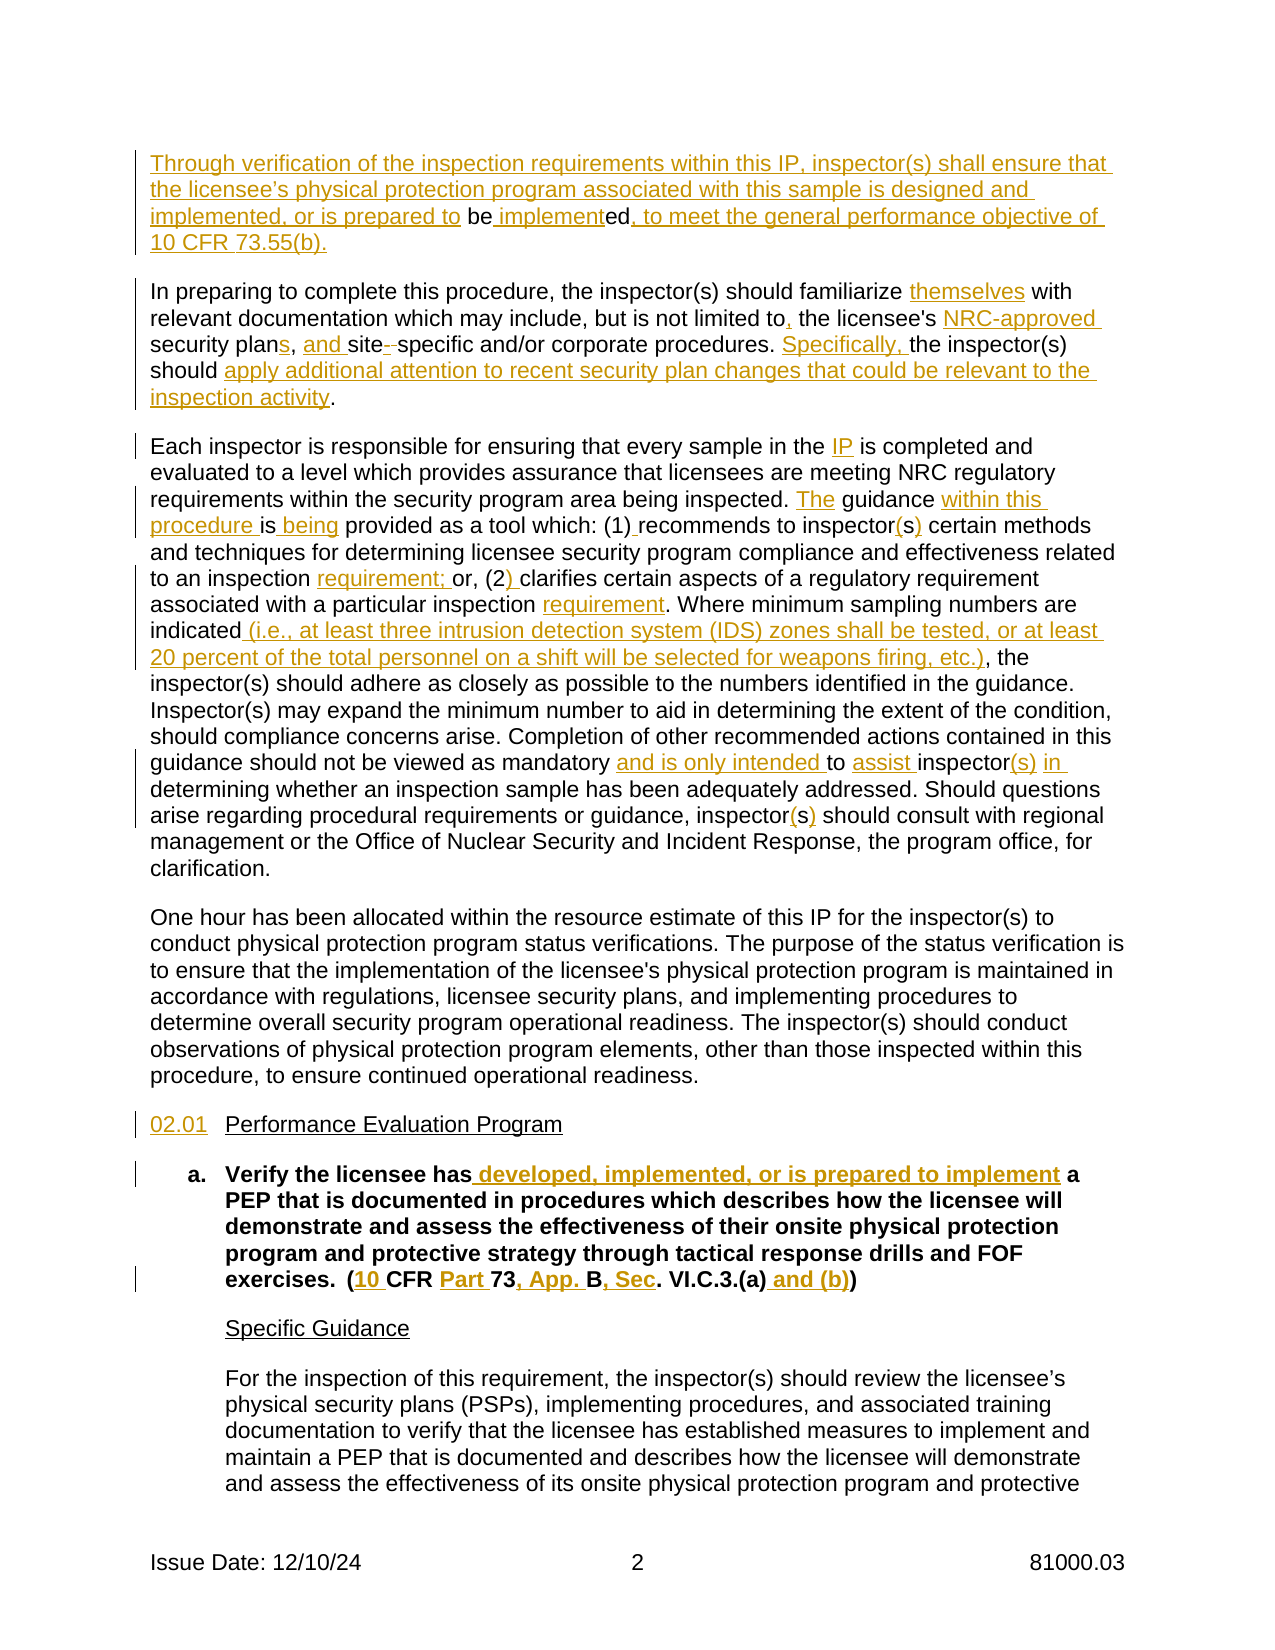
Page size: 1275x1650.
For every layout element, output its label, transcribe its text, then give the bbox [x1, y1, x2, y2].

list Verify the licensee has a PEP that is documented in procedures which describes how the licensee will demonstrate and assess the effectiveness of their onsite physical protection program and protective strategy through tactical response drills and FOF exercises. (CFR 73B. VI.C.3.(a)) [187, 1161, 1125, 1292]
text In preparing to complete this procedure, the inspector(s) should familiarize with relevant documentation which may include, but is not limited to the licensee's security plan, sitespecific and/or corporate procedures. the inspector(s) should . [150, 278, 1125, 410]
text One hour has been allocated within the resource estimate of this IP for the inspector(s) to conduct physical protection program status verifications. The purpose of the status verification is to ensure that the implementation of the licensee's physical protection program is maintained in accordance with regulations, licensee security plans, and implementing procedures to determine overall security program operational readiness. The inspector(s) should conduct observations of physical protection program elements, other than those inspected within this procedure, to ensure continued operational readiness. [150, 904, 1125, 1088]
text beed [150, 150, 1125, 255]
text Specific Guidance [225, 1315, 1125, 1342]
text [225, 1364, 1125, 1496]
subtitle Performance Evaluation Program [150, 1111, 1125, 1138]
text Each inspector is responsible for ensuring that every sample in the is completed and evaluated to a level which provides assurance that licensees are meeting NRC regulatory requirements within the security program area being inspected. guidance is provided as a tool which: (1)recommends to inspectors certain methods and techniques for determining licensee security program compliance and effectiveness related to an inspection or, (2clarifies certain aspects of a regulatory requirement associated with a particular inspection . Where minimum sampling numbers are indicated, the inspector(s) should adhere as closely as possible to the numbers identified in the guidance. Inspector(s) may expand the minimum number to aid in determining the extent of the condition, should compliance concerns arise. Completion of other recommended actions contained in this guidance should not be viewed as mandatory to inspector determining whether an inspection sample has been adequately addressed. Should questions arise regarding procedural requirements or guidance, inspectors should consult with regional management or the Office of Nuclear Security and Incident Response, the program office, for clarification. [150, 433, 1125, 881]
